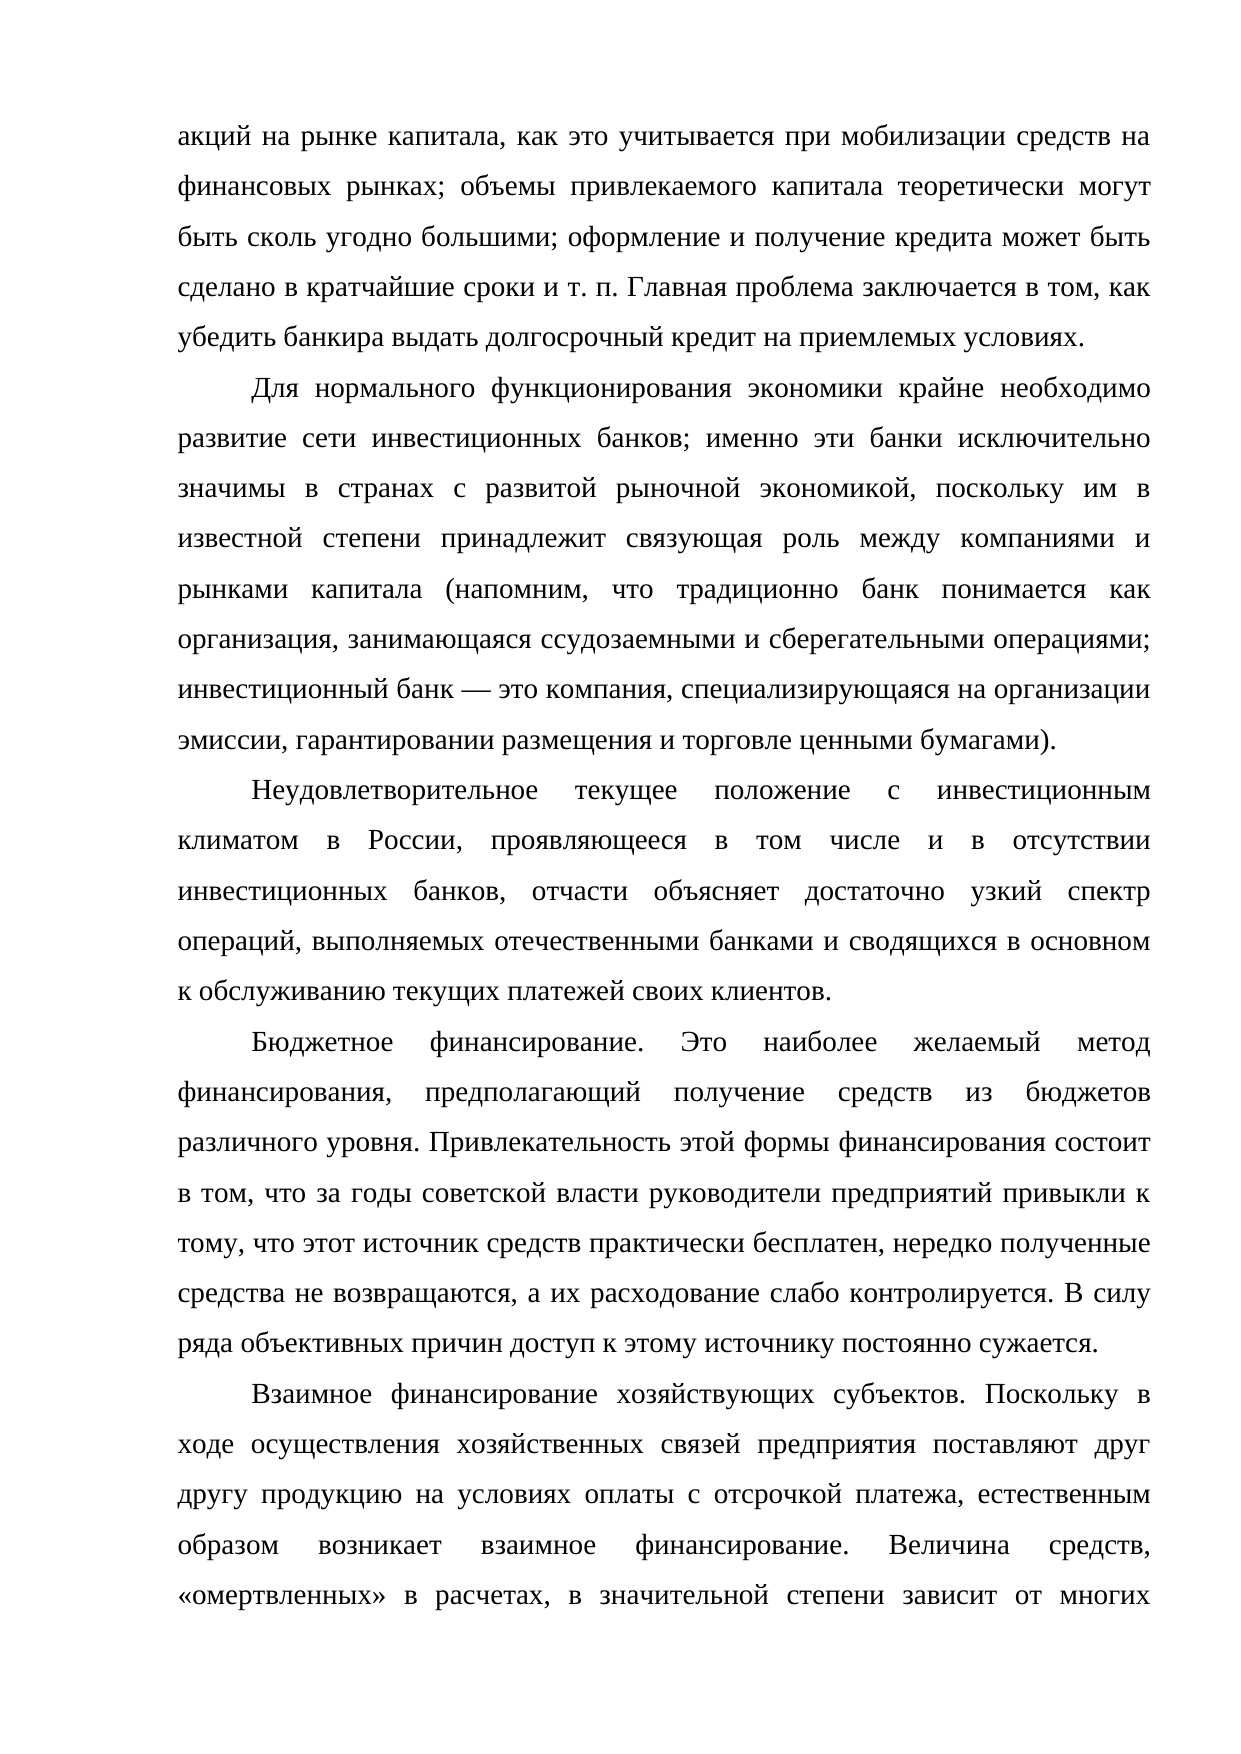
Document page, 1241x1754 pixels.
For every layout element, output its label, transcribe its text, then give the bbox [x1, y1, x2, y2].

text Неудовлетворительное текущее положение с инвестиционным климатом в России, проявляющееся в том числе и в отсутствии инвестиционных банков, отчасти объясняет достаточно узкий спектр операций, выполняемых отечественными банками и сводящихся в основном к обслуживанию текущих платежей своих клиентов. [177, 772, 1152, 1007]
text Для нормального функционирования экономики крайне необходимо развитие сети инвестиционных банков; именно эти банки исключительно значимы в странах с развитой рыночной экономикой, поскольку им в известной степени принадлежит связующая роль между компаниями и рынками капитала (напомним, что традиционно банк понимается как организация, занимающаяся ссудозаемными и сберегательными операциями; инвестиционный банк — это компания, специализирующаяся на организации эмиссии, гарантировании размещения и торговле ценными бумагами). [177, 370, 1152, 755]
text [177, 1376, 1152, 1611]
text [177, 118, 1152, 353]
text Бюджетное финансирование. Это наиболее желаемый метод финансирования, предполагающий получение средств из бюджетов различного уровня. Привлекательность этой формы финансирования состоит в том, что за годы советской власти руководители предприятий привыкли к тому, что этот источник средств практически бесплатен, нередко полученные средства не возвращаются, а их расходование слабо контролируется. В силу ряда объективных причин доступ к этому источнику постоянно сужается. [177, 1024, 1152, 1359]
